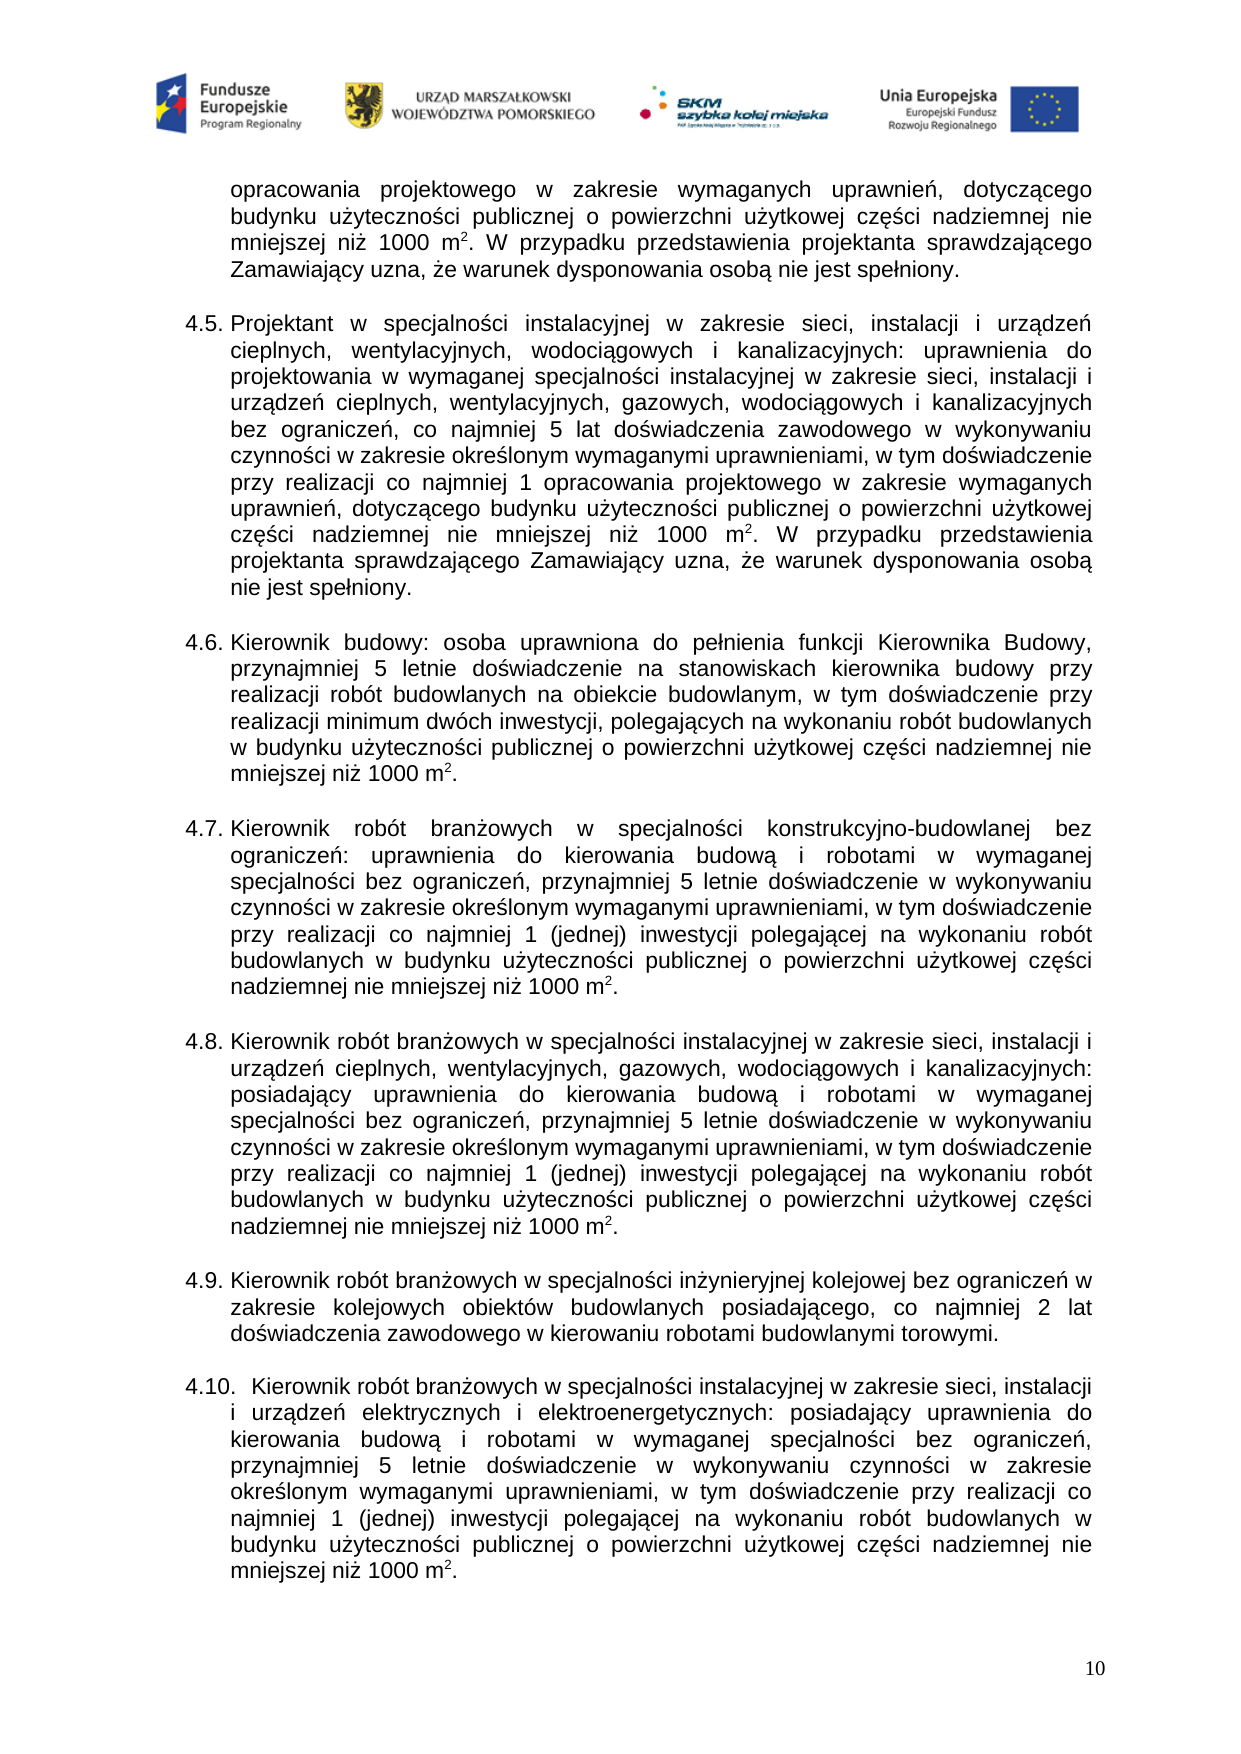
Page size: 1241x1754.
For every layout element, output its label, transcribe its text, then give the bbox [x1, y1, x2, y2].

list Kierownik robót branżowych w specjalności instalacyjnej w zakresie sieci, instalacji i urządzeń cieplnych, wentylacyjnych, gazowych, wodociągowych i kanalizacyjnych: posiadający uprawnienia do kierowania budową i robotami w wymaganej specjalności bez ograniczeń, przynajmniej 5 letnie doświadczenie w wykonywaniu czynności w zakresie określonym wymaganymi uprawnieniami, w tym doświadczenie przy realizacji co najmniej 1 (jednej) inwestycji polegającej na wykonaniu robót budowlanych w budynku użyteczności publicznej o powierzchni użytkowej części nadziemnej nie mniejszej niż 1000 m2. [185, 1028, 1093, 1239]
list Kierownik robót branżowych w specjalności inżynieryjnej kolejowej bez ograniczeń w zakresie kolejowych obiektów budowlanych posiadającego, co najmniej 2 lat doświadczenia zawodowego w kierowaniu robotami budowlanymi torowymi. [185, 1267, 1093, 1346]
picture [147, 73, 1093, 148]
list Kierownik robót branżowych w specjalności instalacyjnej w zakresie sieci, instalacji i urządzeń elektrycznych i elektroenergetycznych: posiadający uprawnienia do kierowania budową i robotami w wymaganej specjalności bez ograniczeń, przynajmniej 5 letnie doświadczenie w wykonywaniu czynności w zakresie określonym wymaganymi uprawnieniami, w tym doświadczenie przy realizacji co najmniej 1 (jednej) inwestycji polegającej na wykonaniu robót budowlanych w budynku użyteczności publicznej o powierzchni użytkowej części nadziemnej nie mniejszej niż 1000 m2. [185, 1373, 1093, 1584]
list Projektant w specjalności instalacyjnej w zakresie sieci, instalacji i urządzeń cieplnych, wentylacyjnych, wodociągowych i kanalizacyjnych: uprawnienia do projektowania w wymaganej specjalności instalacyjnej w zakresie sieci, instalacji i urządzeń cieplnych, wentylacyjnych, gazowych, wodociągowych i kanalizacyjnych bez ograniczeń, co najmniej 5 lat doświadczenia zawodowego w wykonywaniu czynności w zakresie określonym wymaganymi uprawnieniami, w tym doświadczenie przy realizacji co najmniej 1 opracowania projektowego w zakresie wymaganych uprawnień, dotyczącego budynku użyteczności publicznej o powierzchni użytkowej części nadziemnej nie mniejszej niż . W przypadku przedstawienia projektanta sprawdzającego Zamawiający uzna, że warunek dysponowania osobą nie jest spełniony. [185, 310, 1093, 600]
list Kierownik robót branżowych w specjalności konstrukcyjno-budowlanej bez ograniczeń: uprawnienia do kierowania budową i robotami w wymaganej specjalności bez ograniczeń, przynajmniej 5 letnie doświadczenie w wykonywaniu czynności w zakresie określonym wymaganymi uprawnieniami, w tym doświadczenie przy realizacji co najmniej 1 (jednej) inwestycji polegającej na wykonaniu robót budowlanych w budynku użyteczności publicznej o powierzchni użytkowej części nadziemnej nie mniejszej niż 1000 m2. [185, 815, 1093, 1000]
list Kierownik budowy: osoba uprawniona do pełnienia funkcji Kierownika Budowy, przynajmniej 5 letnie doświadczenie na stanowiskach kierownika budowy przy realizacji robót budowlanych na obiekcie budowlanym, w tym doświadczenie przy realizacji minimum dwóch inwestycji, polegających na wykonaniu robót budowlanych w budynku użyteczności publicznej o powierzchni użytkowej części nadziemnej nie mniejszej niż 1000 m2. [185, 629, 1093, 787]
